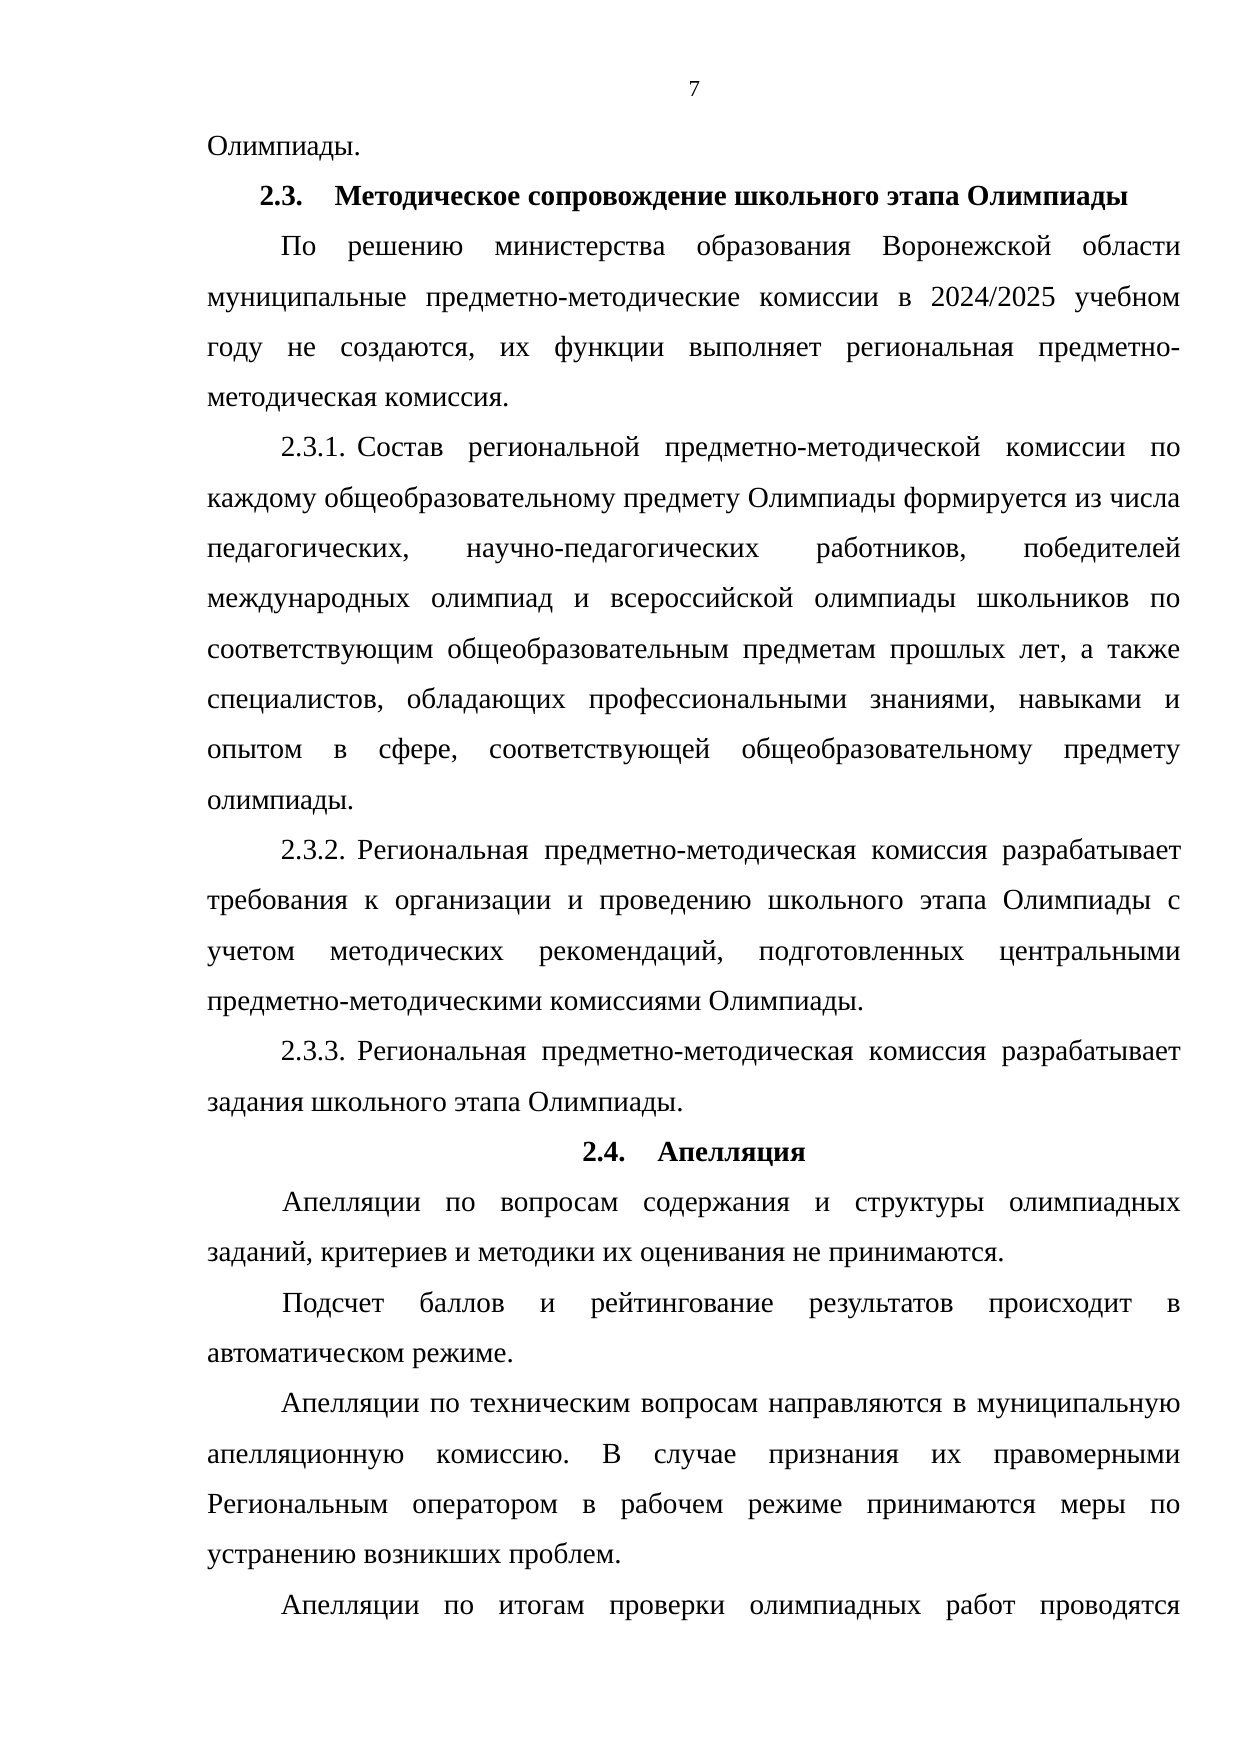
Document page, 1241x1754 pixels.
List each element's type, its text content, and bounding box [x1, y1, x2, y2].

list Состав региональной предметно-методической комиссии по каждому общеобразовательному предмету Олимпиады формируется из числа педагогических, научно-педагогических работников, победителей международных олимпиад и всероссийской олимпиады школьников по соответствующим общеобразовательным предметам прошлых лет, а также специалистов, обладающих профессиональными знаниями, навыками и опытом в сфере, соответствующей общеобразовательному предмету олимпиады. [207, 429, 1181, 815]
list Региональная предметно-методическая комиссия разрабатывает требования к организации и проведению школьного этапа Олимпиады с учетом методических рекомендаций, подготовленных центральными предметно-методическими комиссиями Олимпиады. [207, 832, 1181, 1017]
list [207, 128, 1181, 161]
text По решению министерства образования Воронежской области муниципальные предметно-методические комиссии в 2024/2025 учебном году не создаются, их функции выполняет региональная предметно-методическая комиссия. [207, 228, 1181, 413]
subtitle Апелляции по вопросам содержания и структуры олимпиадных заданий, критериев и методики их оценивания не принимаются. [207, 1184, 1181, 1268]
subtitle Методическое сопровождение школьного этапа Олимпиады [207, 178, 1181, 212]
text Апелляции по техническим вопросам направляются в муниципальную апелляционную комиссию. В случае признания их правомерными Региональным оператором в рабочем режиме принимаются меры по устранению возникших проблем. [207, 1386, 1181, 1570]
subtitle Подсчет баллов и рейтингование результатов происходит в автоматическом режиме. [207, 1285, 1181, 1369]
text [207, 1587, 1181, 1620]
subtitle Апелляция [207, 1134, 1181, 1167]
list Региональная предметно-методическая комиссия разрабатывает задания школьного этапа Олимпиады. [207, 1033, 1181, 1117]
